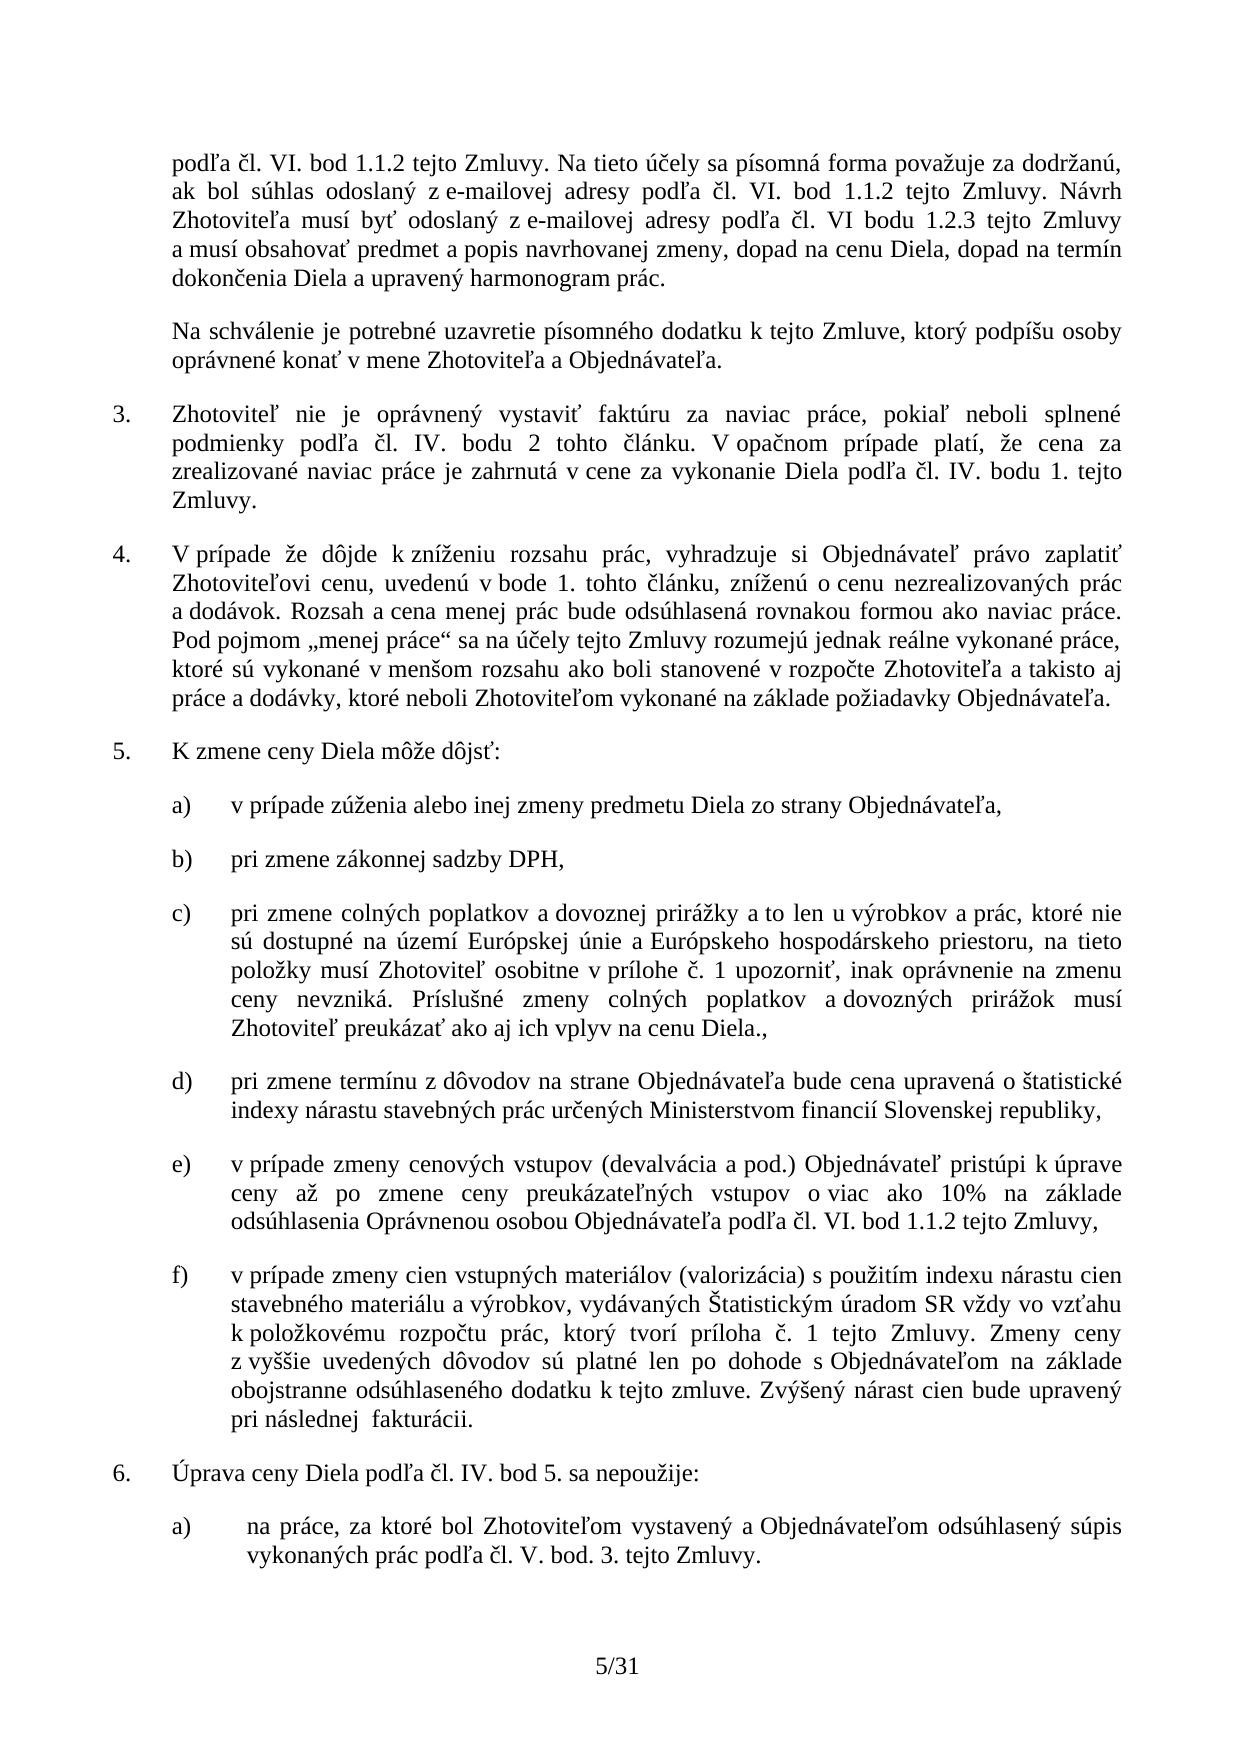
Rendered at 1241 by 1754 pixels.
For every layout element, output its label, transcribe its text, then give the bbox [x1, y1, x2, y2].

list na práce, za ktoré bol Zhotoviteľom vystavený a Objednávateľom odsúhlasený súpis vykonaných prác podľa čl. V. bod. 3. tejto Zmluvy. [172, 1511, 1122, 1569]
text Na schválenie je potrebné uzavretie písomného dodatku k tejto Zmluve, ktorý podpíšu osoby oprávnené konať v mene Zhotoviteľa a Objednávateľa. [172, 316, 1122, 374]
list v prípade zmeny cien vstupných materiálov (valorizácia) s použitím indexu nárastu cien stavebného materiálu a výrobkov, vydávaných Štatistickým úradom SR vždy vo vzťahu k položkovému rozpočtu prác, ktorý tvorí príloha č. 1 tejto Zmluvy. Zmeny ceny z vyššie uvedených dôvodov sú platné len po dohode s Objednávateľom na základe obojstranne odsúhlaseného dodatku k tejto zmluve. Zvýšený nárast cien bude upravený pri následnej fakturácii. [172, 1260, 1122, 1433]
list v prípade zmeny cenových vstupov (devalvácia a pod.) Objednávateľ pristúpi k úprave ceny až po zmene ceny preukázateľných vstupov o viac ako 10% na základe odsúhlasenia Oprávnenou osobou Objednávateľa podľa čl. VI. bod 1.1.2 tejto Zmluvy, [172, 1149, 1122, 1235]
list Zhotoviteľ nie je oprávnený vystaviť faktúru za naviac práce, pokiaľ neboli splnené podmienky podľa čl. IV. bodu 2 tohto článku. V opačnom prípade platí, že cena za zrealizované naviac práce je zahrnutá v cene za vykonanie Diela podľa čl. IV. bodu 1. tejto Zmluvy. [112, 399, 1122, 514]
list pri zmene colných poplatkov a dovoznej prirážky a to len u výrobkov a prác, ktoré nie sú dostupné na území Európskej únie a Európskeho hospodárskeho priestoru, na tieto položky musí Zhotoviteľ osobitne v prílohe č. 1 upozorniť, inak oprávnenie na zmenu ceny nevzniká. Príslušné zmeny colných poplatkov a dovozných prirážok musí Zhotoviteľ preukázať ako aj ich vplyv na cenu Diela., [172, 898, 1122, 1041]
list pri zmene zákonnej sadzby DPH, [172, 844, 1122, 873]
list K zmene ceny Diela môže dôjsť: [112, 736, 1122, 765]
list Úprava ceny Diela podľa čl. IV. bod 5. sa nepoužije: [112, 1458, 1122, 1486]
list v prípade zúženia alebo inej zmeny predmetu Diela zo strany Objednávateľa, [172, 790, 1122, 819]
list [112, 148, 1122, 291]
list pri zmene termínu z dôvodov na strane Objednávateľa bude cena upravená o štatistické indexy nárastu stavebných prác určených Ministerstvom financií Slovenskej republiky, [172, 1066, 1122, 1124]
list V prípade že dôjde k zníženiu rozsahu prác, vyhradzuje si Objednávateľ právo zaplatiť Zhotoviteľovi cenu, uvedenú v bode 1. tohto článku, zníženú o cenu nezrealizovaných prác a dodávok. Rozsah a cena menej prác bude odsúhlasená rovnakou formou ako naviac práce. Pod pojmom „menej práce“ sa na účely tejto Zmluvy rozumejú jednak reálne vykonané práce, ktoré sú vykonané v menšom rozsahu ako boli stanovené v rozpočte Zhotoviteľa a takisto aj práce a dodávky, ktoré neboli Zhotoviteľom vykonané na základe požiadavky Objednávateľa. [112, 539, 1122, 711]
